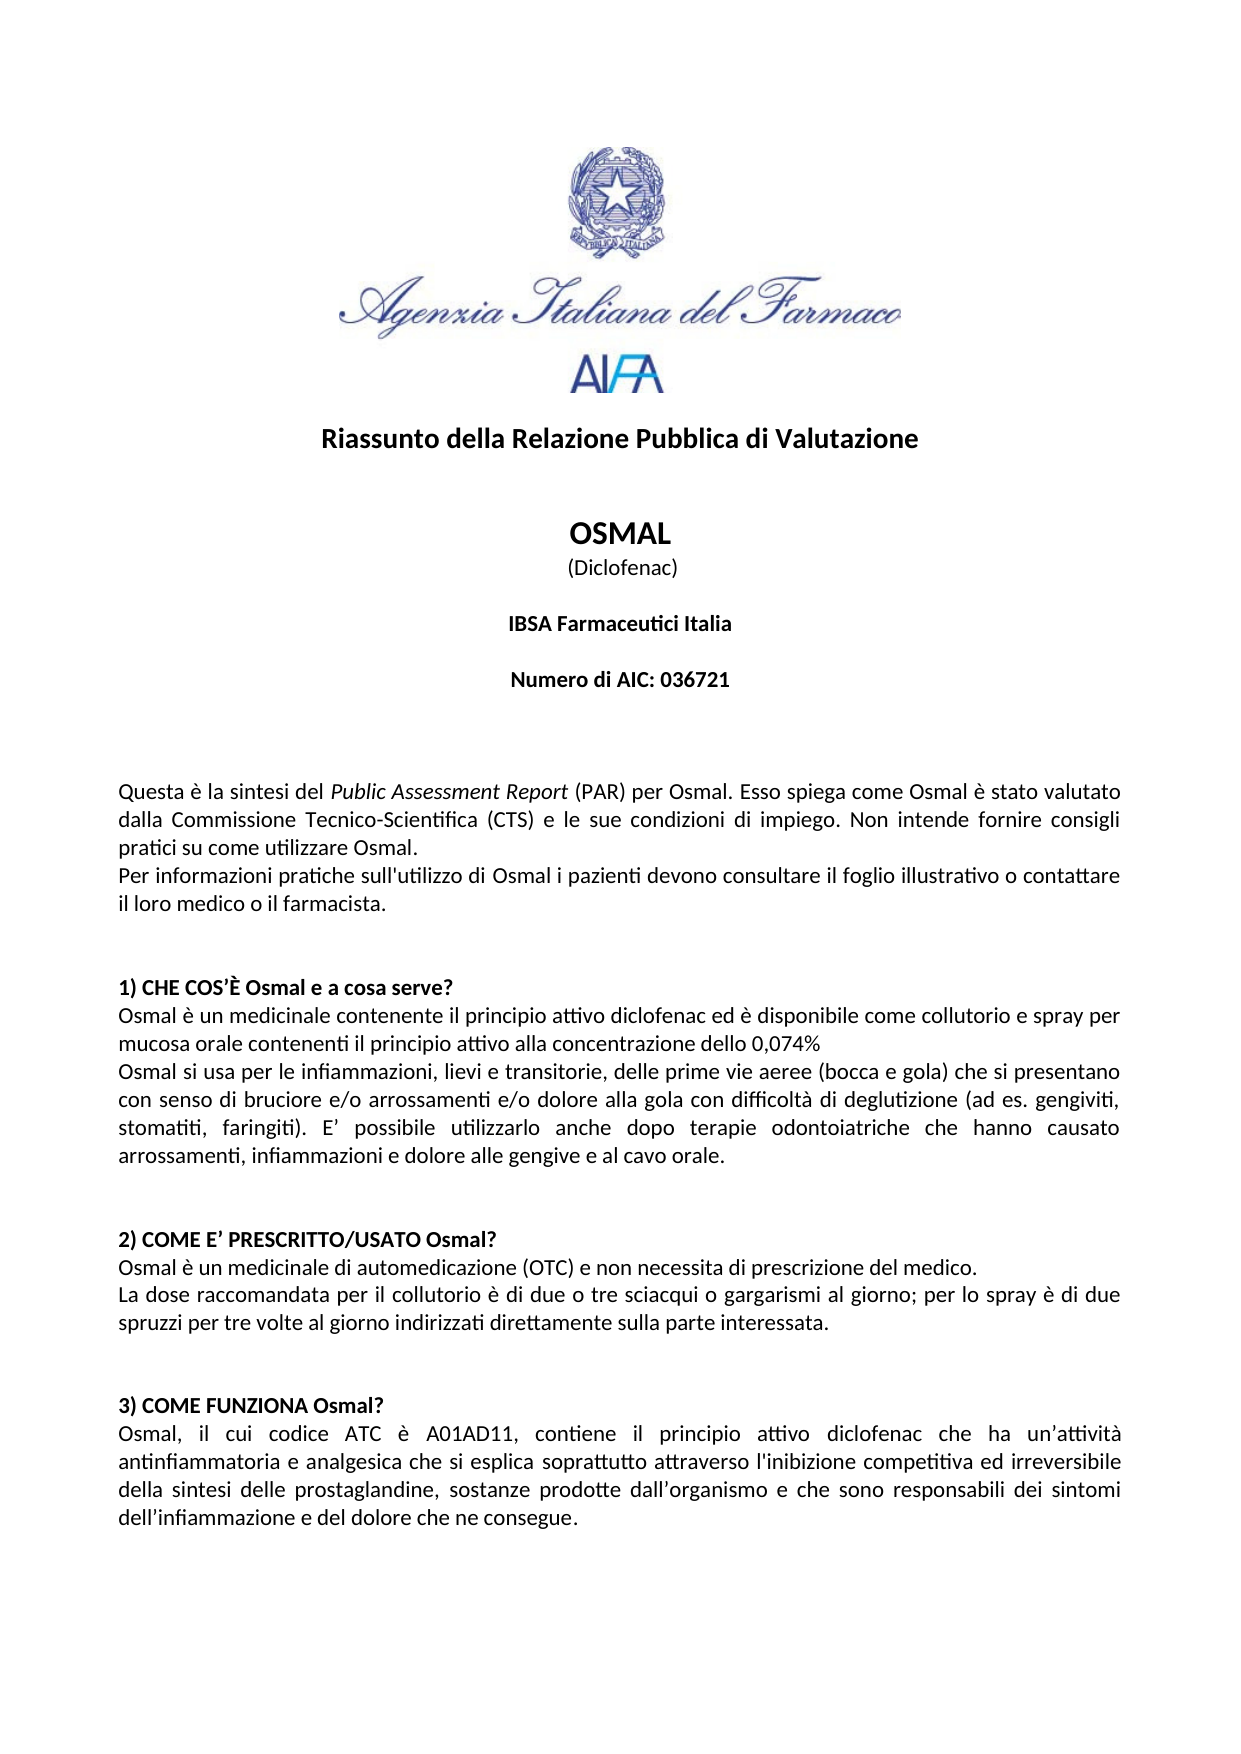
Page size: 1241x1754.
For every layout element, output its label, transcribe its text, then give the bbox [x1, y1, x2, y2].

text 1) CHE COS’È Osmal e a cosa serve? [118, 973, 1122, 1001]
text OSMAL [118, 512, 1122, 553]
text Osmal è un medicinale di automedicazione (OTC) e non necessita di prescrizione del medico. [118, 1253, 1122, 1281]
text Osmal si usa per le infiammazioni, lievi e transitorie, delle prime vie aeree (bocca e gola) che si presentano con senso di bruciore e/o arrossamenti e/o dolore alla gola con difficoltà di deglutizione (ad es. gengiviti, stomatiti, faringiti). E’ possibile utilizzarlo anche dopo terapie odontoiatriche che hanno causato arrossamenti, infiammazioni e dolore alle gengive e al cavo orale. [118, 1057, 1122, 1169]
text Questa è la sintesi del Public Assessment Report (PAR) per Osmal. Esso spiega come Osmal è stato valutato dalla Commissione Tecnico-Scientifica (CTS) e le sue condizioni di impiego. Non intende fornire consigli pratici su come utilizzare Osmal. [118, 777, 1122, 861]
text Osmal è un medicinale contenente il principio attivo diclofenac ed è disponibile come collutorio e spray per mucosa orale contenenti il principio attivo alla concentrazione dello 0,074% [118, 1001, 1122, 1057]
text La dose raccomandata per il collutorio è di due o tre sciacqui o gargarismi al giorno; per lo spray è di due spruzzi per tre volte al giorno indirizzati direttamente sulla parte interessata. [118, 1281, 1122, 1335]
text 2) COME E’ PRESCRITTO/USATO Osmal? [118, 1225, 1122, 1253]
text 3) COME FUNZIONA Osmal? [118, 1391, 1122, 1419]
text Osmal, il cui codice ATC è A01AD11, contiene il principio attivo diclofenac che ha un’attività antinfiammatoria e analgesica che si esplica soprattutto attraverso l'inibizione competitiva ed irreversibile della sintesi delle prostaglandine, sostanze prodotte dall’organismo e che sono responsabili dei sintomi dell’infiammazione e del dolore che ne consegue. [118, 1419, 1122, 1532]
text Riassunto della Relazione Pubblica di Valutazione [118, 420, 1122, 456]
text Numero di AIC: 036721 [118, 665, 1122, 693]
text IBSA Farmaceutici Italia [118, 609, 1122, 637]
text (Diclofenac) [118, 553, 1122, 581]
text Per informazioni pratiche sull'utilizzo di Osmal i pazienti devono consultare il foglio illustrativo o contattare il loro medico o il farmacista. [118, 861, 1122, 917]
